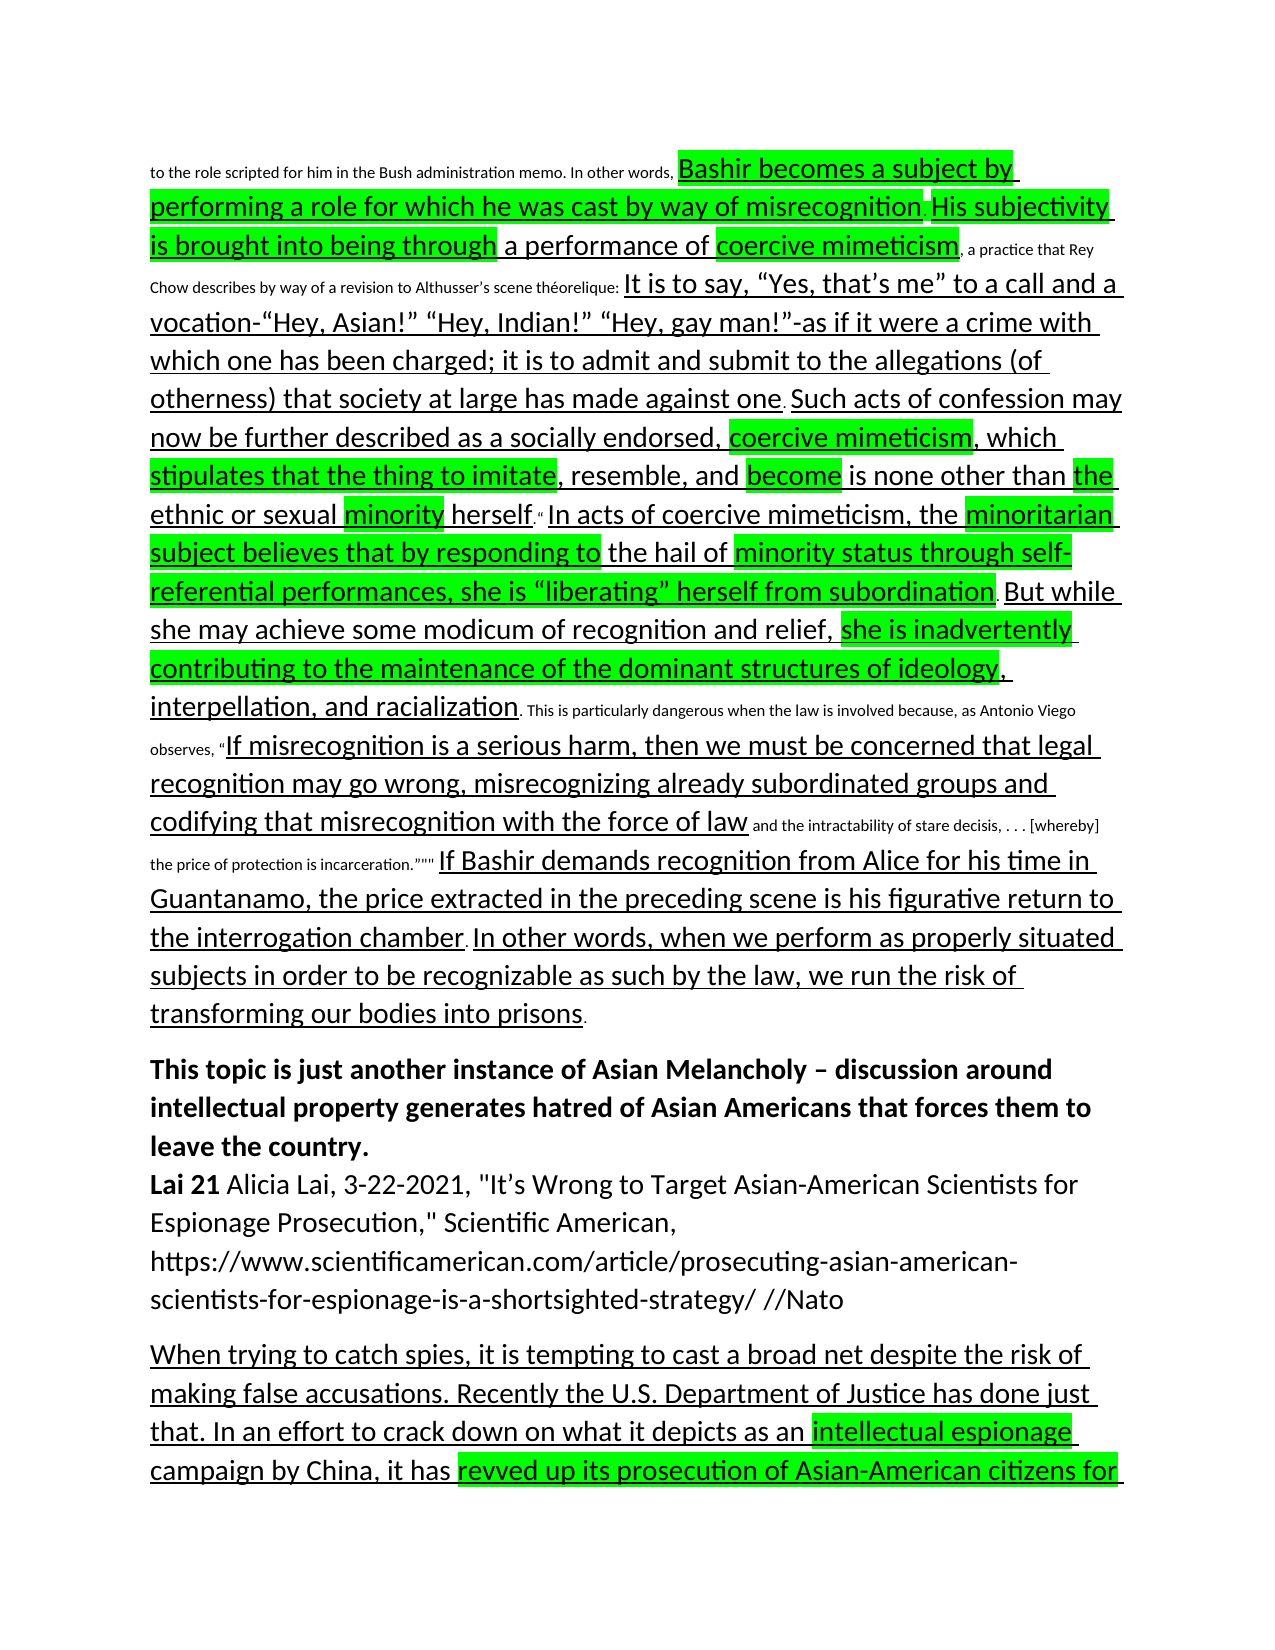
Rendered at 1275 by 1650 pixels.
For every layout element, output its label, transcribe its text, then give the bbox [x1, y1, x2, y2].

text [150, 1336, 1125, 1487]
subtitle This topic is just another instance of Asian Melancholy – discussion around intellectual property generates hatred of Asian Americans that forces them to leave the country. [150, 1051, 1125, 1163]
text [150, 150, 1125, 1031]
text Lai 21 Alicia Lai, 3-22-2021, "It’s Wrong to Target Asian-American Scientists for Espionage Prosecution," Scientific American, https://www.scientificamerican.com/article/prosecuting-asian-american-scientists-for-espionage-is-a-shortsighted-strategy/ //Nato [150, 1166, 1125, 1317]
